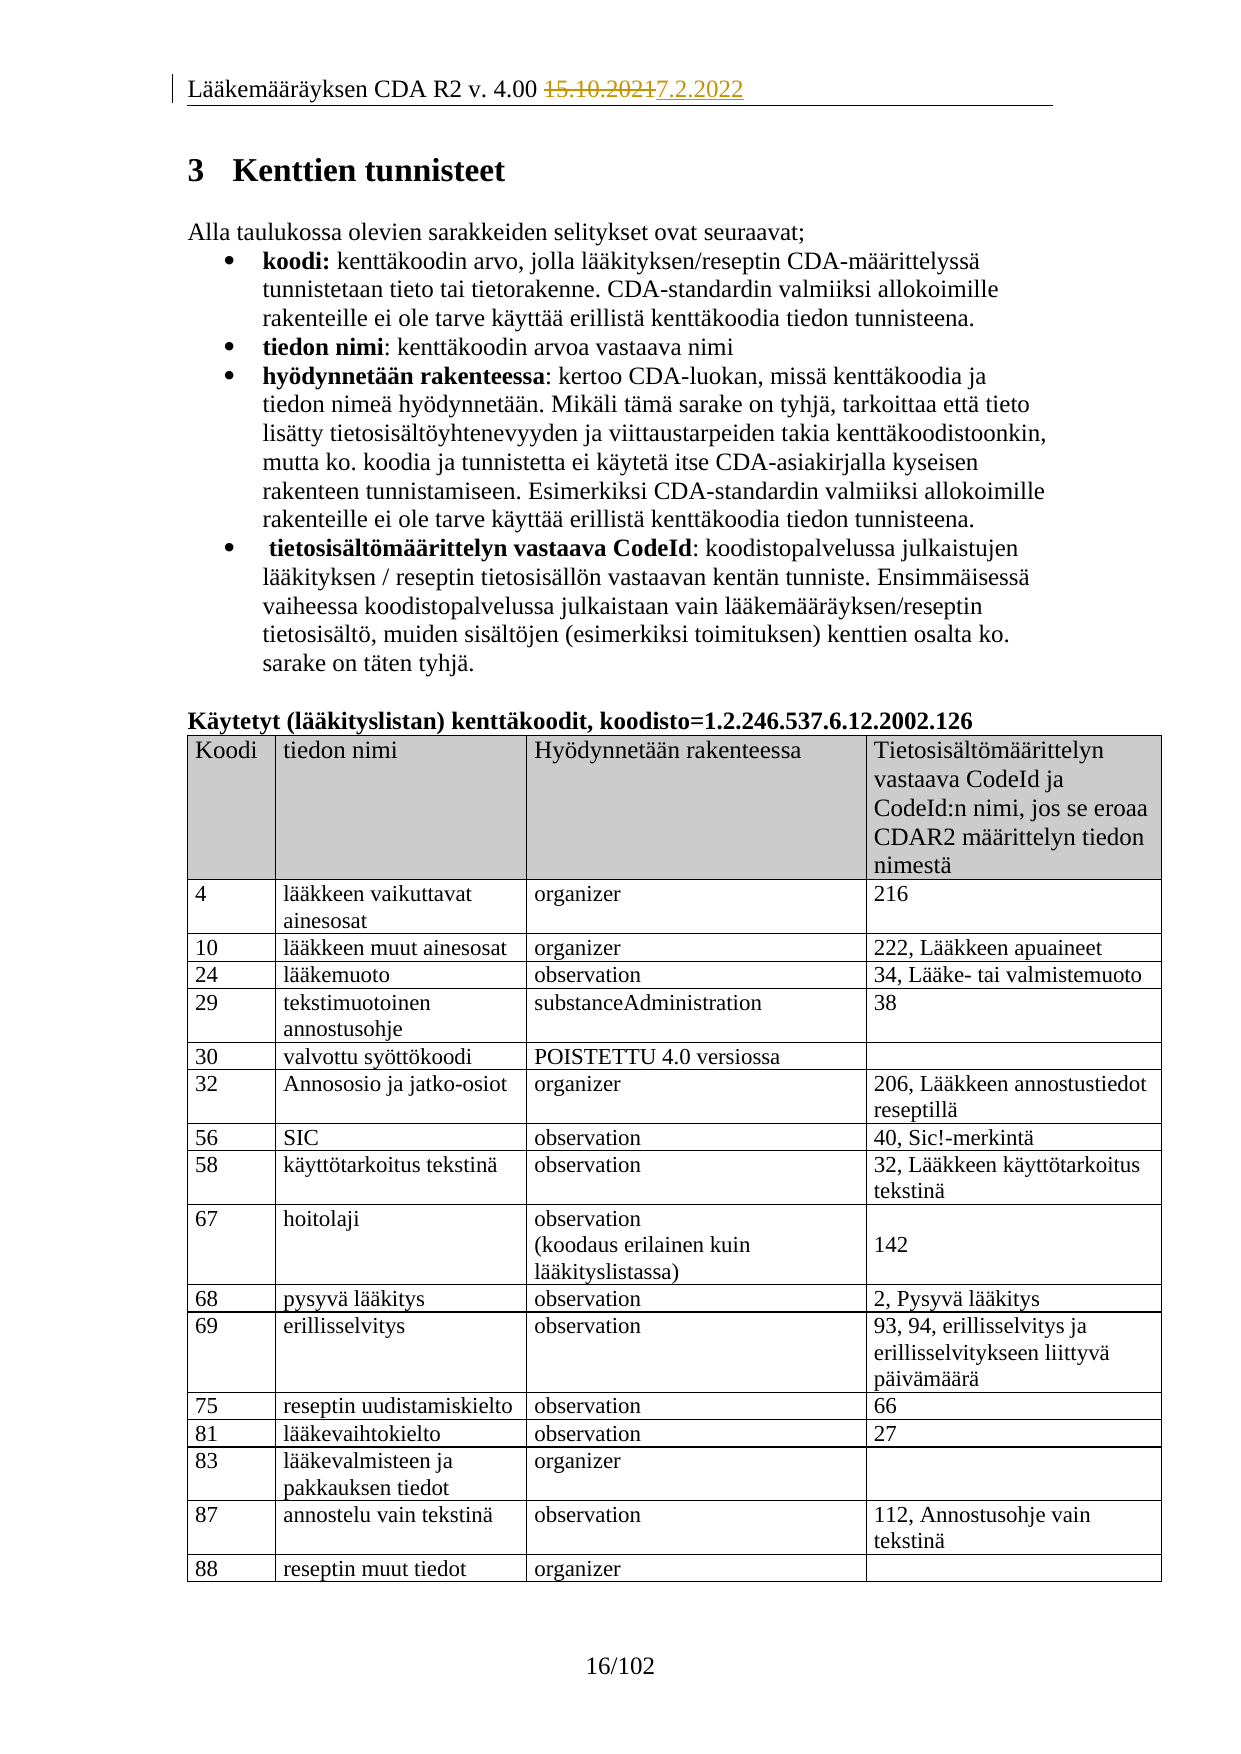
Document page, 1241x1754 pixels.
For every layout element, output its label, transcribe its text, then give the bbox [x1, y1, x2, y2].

table_cell 68 [188, 1285, 275, 1311]
table_cell annostelu vain tekstinä [276, 1501, 526, 1554]
table_cell 87 [188, 1501, 275, 1554]
table_cell organizer [527, 1070, 866, 1123]
table_header tiedon nimi [276, 736, 526, 879]
table_cell 216 [867, 880, 1161, 933]
table_cell 10 [188, 934, 275, 961]
subtitle Kenttien tunnisteet [187, 150, 1053, 188]
table_header Tietosisältömäärittelyn vastaava CodeId ja CodeId:n nimi, jos se eroaa CDAR2 määrittelyn tiedon nimestä [867, 736, 1161, 879]
table_cell hoitolaji [276, 1205, 526, 1284]
table_cell 27 [867, 1420, 1161, 1446]
table_cell lääkkeen vaikuttavat ainesosat [276, 880, 526, 933]
table_cell Annososio ja jatko-osiot [276, 1070, 526, 1123]
table_cell 93, 94, erillisselvitys ja erillisselvitykseen liittyvä päivämäärä [867, 1313, 1161, 1392]
table_cell 2, Pysyvä lääkitys [867, 1285, 1161, 1311]
table_cell 142 [867, 1205, 1161, 1284]
table_cell 4 [188, 880, 275, 933]
table_cell tekstimuotoinen annostusohje [276, 989, 526, 1042]
table_cell 32 [188, 1070, 275, 1123]
table_cell 58 [188, 1151, 275, 1204]
table_cell erillisselvitys [276, 1313, 526, 1392]
table_cell [867, 1448, 1161, 1500]
list koodi: kenttäkoodin arvo, jolla lääkityksen/reseptin CDA-määrittelyssä tunnistetaan tieto tai tietorakenne. CDA-standardin valmiiksi allokoimille rakenteille ei ole tarve käyttää erillistä kenttäkoodia tiedon tunnisteena. [225, 246, 1053, 332]
list tietosisältömäärittelyn vastaava CodeId: koodistopalvelussa julkaistujen lääkityksen / reseptin tietosisällön vastaavan kentän tunniste. Ensimmäisessä vaiheessa koodistopalvelussa julkaistaan vain lääkemääräyksen/reseptin tietosisältö, muiden sisältöjen (esimerkiksi toimituksen) kenttien osalta ko. sarake on täten tyhjä. [225, 533, 1053, 677]
table_cell 81 [188, 1420, 275, 1446]
table_cell 75 [188, 1393, 275, 1419]
table_cell observation [527, 962, 866, 988]
table_header Hyödynnetään rakenteessa [527, 736, 866, 879]
table_cell organizer [527, 934, 866, 961]
table_cell organizer [527, 1448, 866, 1500]
table_cell 40, Sic!-merkintä [867, 1124, 1161, 1150]
table_cell organizer [527, 880, 866, 933]
table_cell lääkevalmisteen ja pakkauksen tiedot [276, 1448, 526, 1500]
table_cell valvottu syöttökoodi [276, 1043, 526, 1069]
table_cell reseptin muut tiedot [276, 1555, 526, 1581]
table_cell 206, Lääkkeen annostustiedot reseptillä [867, 1070, 1161, 1123]
text Käytetyt (lääkityslistan) kenttäkoodit, koodisto=1.2.246.537.6.12.2002.126 [187, 706, 1053, 734]
table_cell observation [527, 1501, 866, 1554]
table_cell observation [527, 1313, 866, 1392]
table_cell käyttötarkoitus tekstinä [276, 1151, 526, 1204]
table_cell lääkevaihtokielto [276, 1420, 526, 1446]
table_cell 112, Annostusohje vain tekstinä [867, 1501, 1161, 1554]
table_cell 69 [188, 1313, 275, 1392]
table_cell organizer [527, 1555, 866, 1581]
table_cell 66 [867, 1393, 1161, 1419]
list hyödynnetään rakenteessa: kertoo CDA-luokan, missä kenttäkoodia ja tiedon nimeä hyödynnetään. Mikäli tämä sarake on tyhjä, tarkoittaa että tieto lisätty tietosisältöyhtenevyyden ja viittaustarpeiden takia kenttäkoodistoonkin, mutta ko. koodia ja tunnistetta ei käytetä itse CDA-asiakirjalla kyseisen rakenteen tunnistamiseen. Esimerkiksi CDA-standardin valmiiksi allokoimille rakenteille ei ole tarve käyttää erillistä kenttäkoodia tiedon tunnisteena. [225, 361, 1053, 533]
table_cell [867, 1043, 1161, 1069]
table_cell POISTETTU 4.0 versiossa [527, 1043, 866, 1069]
table_cell observation [527, 1285, 866, 1311]
table_cell observation [527, 1151, 866, 1204]
table_cell observation (koodaus erilainen kuin lääkityslistassa) [527, 1205, 866, 1284]
table_cell 67 [188, 1205, 275, 1284]
text Alla taulukossa olevien sarakkeiden selitykset ovat seuraavat; [187, 217, 1053, 246]
table_cell SIC [276, 1124, 526, 1150]
table_cell 32, Lääkkeen käyttötarkoitus tekstinä [867, 1151, 1161, 1204]
table_cell 24 [188, 962, 275, 988]
table_cell observation [527, 1420, 866, 1446]
table_cell 88 [188, 1555, 275, 1581]
table_cell lääkemuoto [276, 962, 526, 988]
table_header Koodi [188, 736, 275, 879]
table_cell observation [527, 1393, 866, 1419]
table_cell 29 [188, 989, 275, 1042]
table_cell 34 , Lääke- tai valmistemuoto [867, 962, 1161, 988]
table_cell 38 [867, 989, 1161, 1042]
table_cell [867, 1555, 1161, 1581]
table_cell 222, Lääkkeen apuaineet [867, 934, 1161, 961]
table_cell 56 [188, 1124, 275, 1150]
table_cell pysyvä lääkitys [276, 1285, 526, 1311]
table_cell reseptin uudistamiskielto [276, 1393, 526, 1419]
table_cell 83 [188, 1448, 275, 1500]
table_cell lääkkeen muut ainesosat [276, 934, 526, 961]
list tiedon nimi: kenttäkoodin arvoa vastaava nimi [225, 332, 1053, 361]
table_cell substanceAdministration [527, 989, 866, 1042]
table_cell 30 [188, 1043, 275, 1069]
table_cell observation [527, 1124, 866, 1150]
